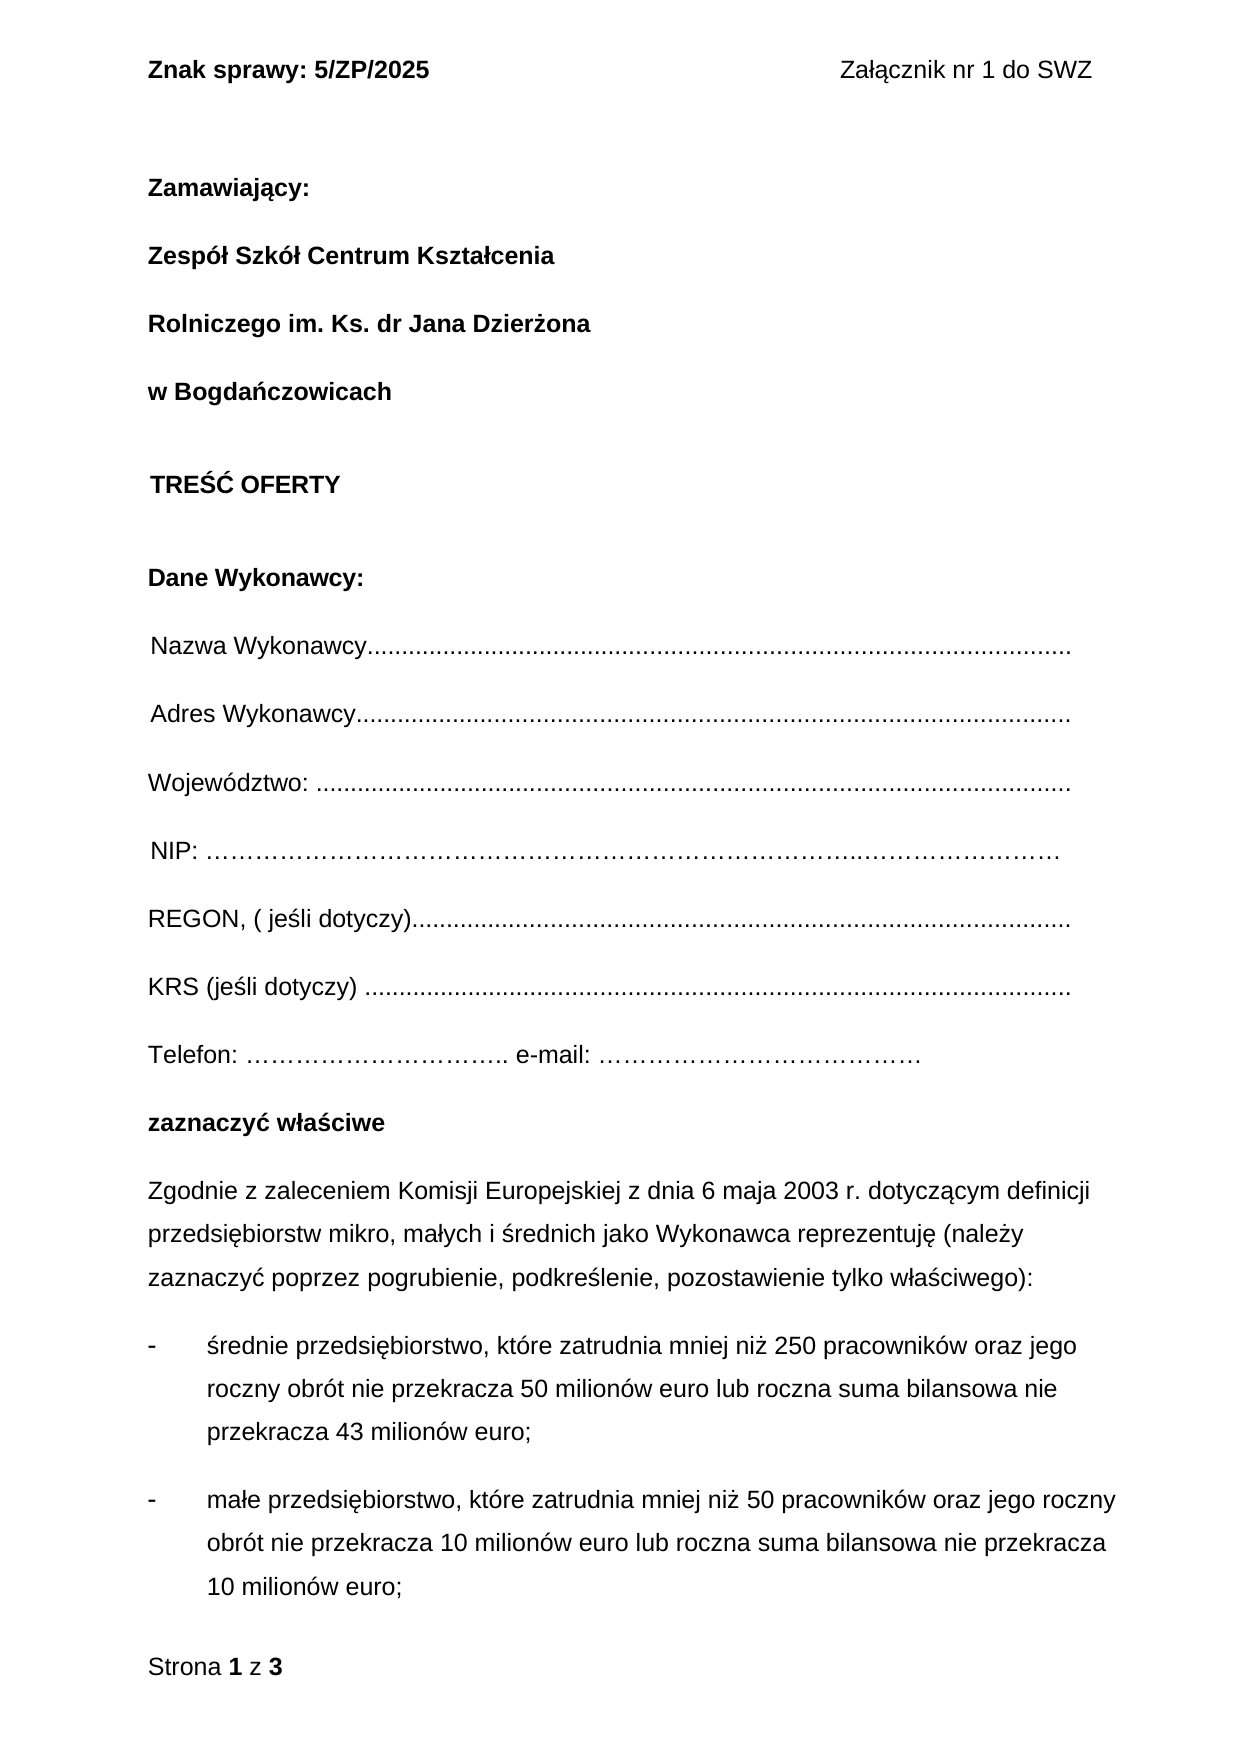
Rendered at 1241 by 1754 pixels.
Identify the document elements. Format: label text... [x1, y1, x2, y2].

text Województwo: [148, 768, 1122, 796]
text Dane Wykonawcy: [148, 563, 1122, 592]
text Zespół Szkół Centrum Kształcenia [148, 241, 1122, 269]
text TREŚĆ OFERTY [150, 470, 1122, 499]
text w Bogdańczowicach [148, 377, 1122, 406]
text zaznaczyć właściwe [148, 1108, 1122, 1137]
list małe przedsiębiorstwo, które zatrudnia mniej niż 50 pracowników oraz jego roczny obrót nie przekracza 10 milionów euro lub roczna suma bilansowa nie przekracza 10 milionów euro; [148, 1485, 1122, 1600]
text KRS (jeśli dotyczy) [148, 972, 1122, 1001]
text REGON, ( jeśli dotyczy) [148, 904, 1122, 933]
list średnie przedsiębiorstwo, które zatrudnia mniej niż 250 pracowników oraz jego roczny obrót nie przekracza 50 milionów euro lub roczna suma bilansowa nie przekracza 43 milionów euro; [148, 1331, 1122, 1446]
text Zamawiający: [148, 173, 1122, 201]
list NIP: ……………………………………………………………………..…………………… [150, 836, 1122, 864]
text Zgodnie z zaleceniem Komisji Europejskiej z dnia 6 maja 2003 r. dotyczącym definicji przedsiębiorstw mikro, małych i średnich jako Wykonawca reprezentuję (należy zaznaczyć poprzez pogrubienie, podkreślenie, pozostawienie tylko właściwego): [148, 1176, 1122, 1291]
text Rolniczego im. Ks. dr Jana Dzierżona [148, 309, 1122, 338]
list Nazwa Wykonawcy [150, 631, 1122, 660]
text Telefon: ………………………….. e-mail: ………………………………… [148, 1040, 1122, 1069]
list Adres Wykonawcy [150, 699, 1122, 728]
